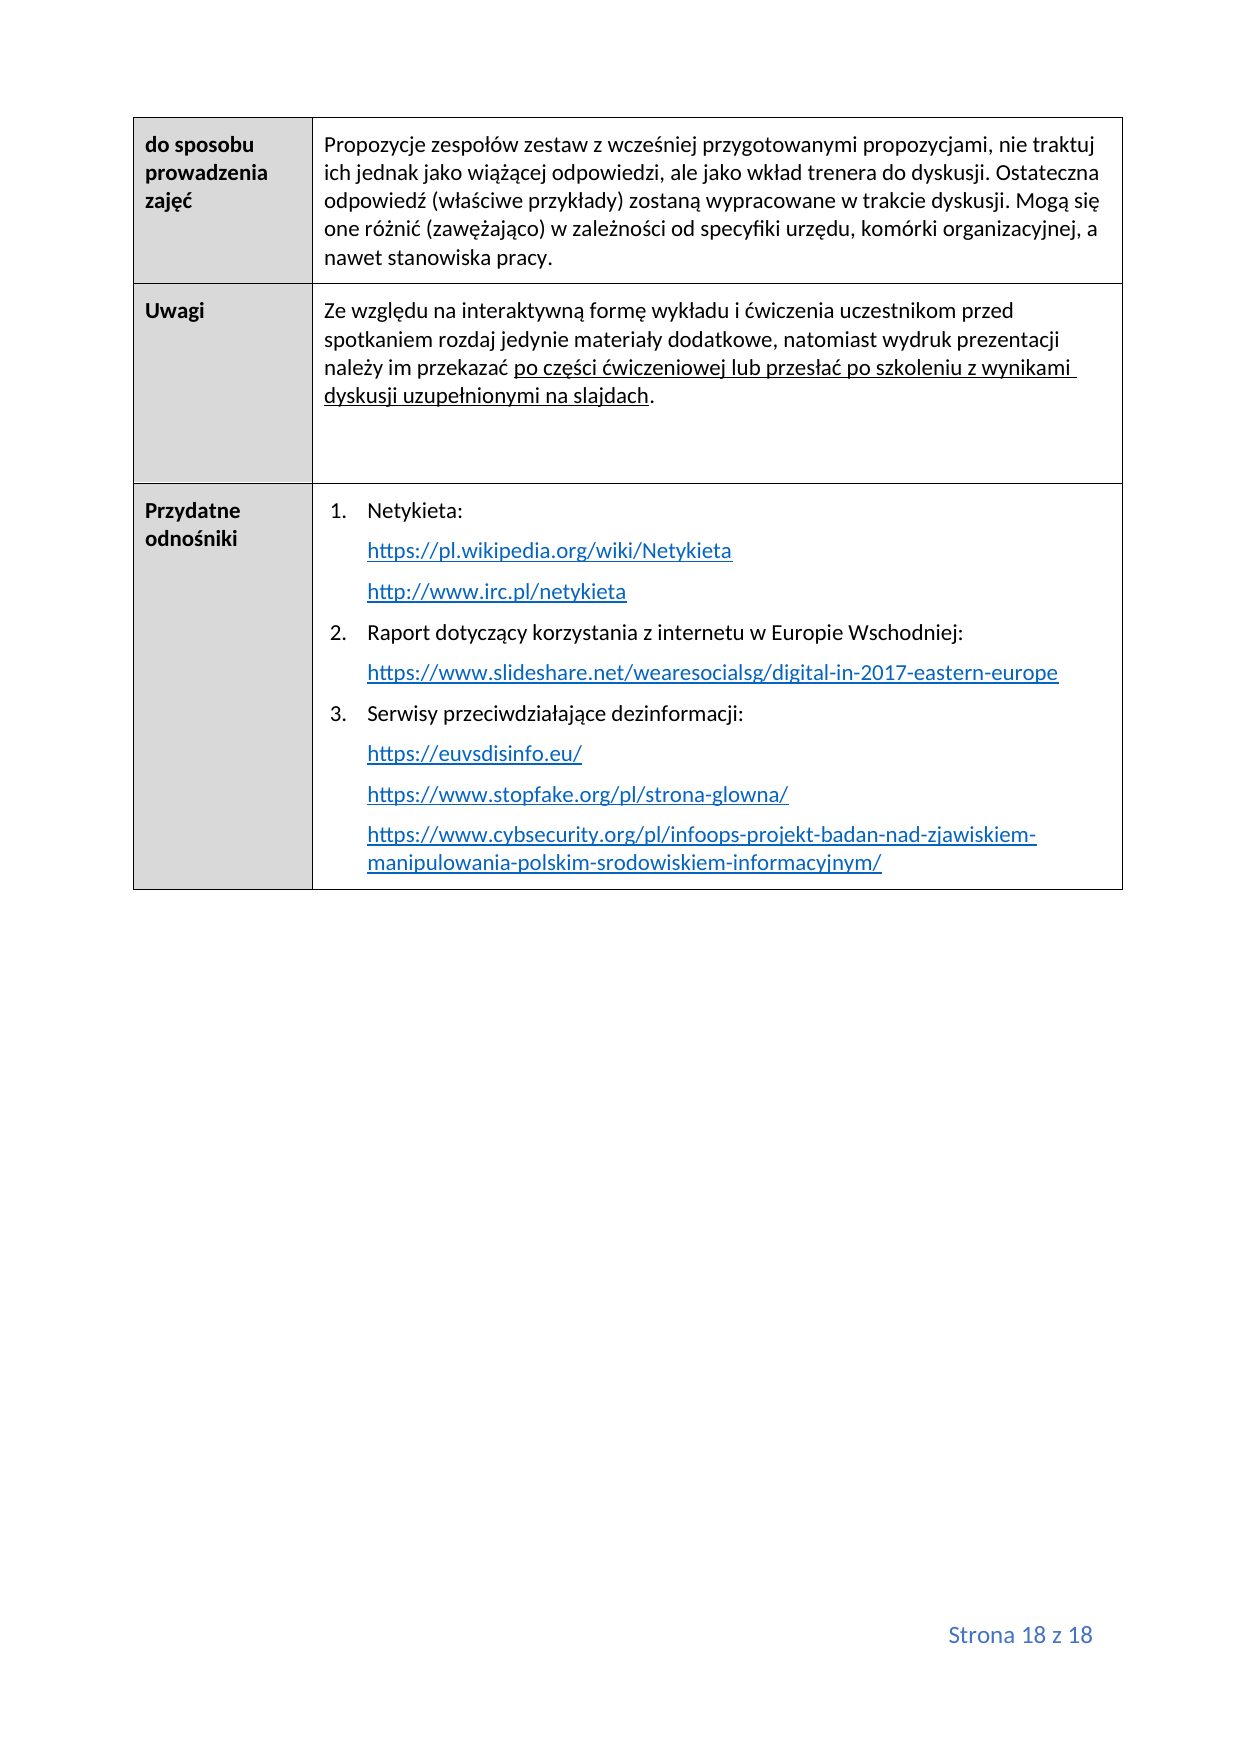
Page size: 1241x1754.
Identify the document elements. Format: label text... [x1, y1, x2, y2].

table_cell Netykieta: https://pl.wikipedia.org/wiki/Netykieta http://www.irc.pl/netykieta Raport dotyczący korzystania z internetu w Europie Wschodniej: https://www.slideshare.net/wearesocialsg/digital-in-2017-eastern-europe Serwisy przeciwdziałające dezinformacji: https://euvsdisinfo.eu/ https://www.stopfake.org/pl/strona-glowna/ https://www.cybsecurity.org/pl/infoops-projekt-badan-nad-zjawiskiem-manipulowania-polskim-srodowiskiem-informacyjnym/ [313, 484, 1122, 889]
table_cell Ze względu na interaktywną formę wykładu i ćwiczenia uczestnikom przed spotkaniem rozdaj jedynie materiały dodatkowe, natomiast wydruk prezentacji należy im przekazać po części ćwiczeniowej lub przesłać po szkoleniu z wynikami dyskusji uzupełnionymi na slajdach. [313, 284, 1122, 482]
table_cell Uwagi [134, 284, 312, 482]
table_cell Przydatne odnośniki [134, 484, 312, 889]
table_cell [313, 118, 1122, 283]
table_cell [134, 118, 312, 283]
